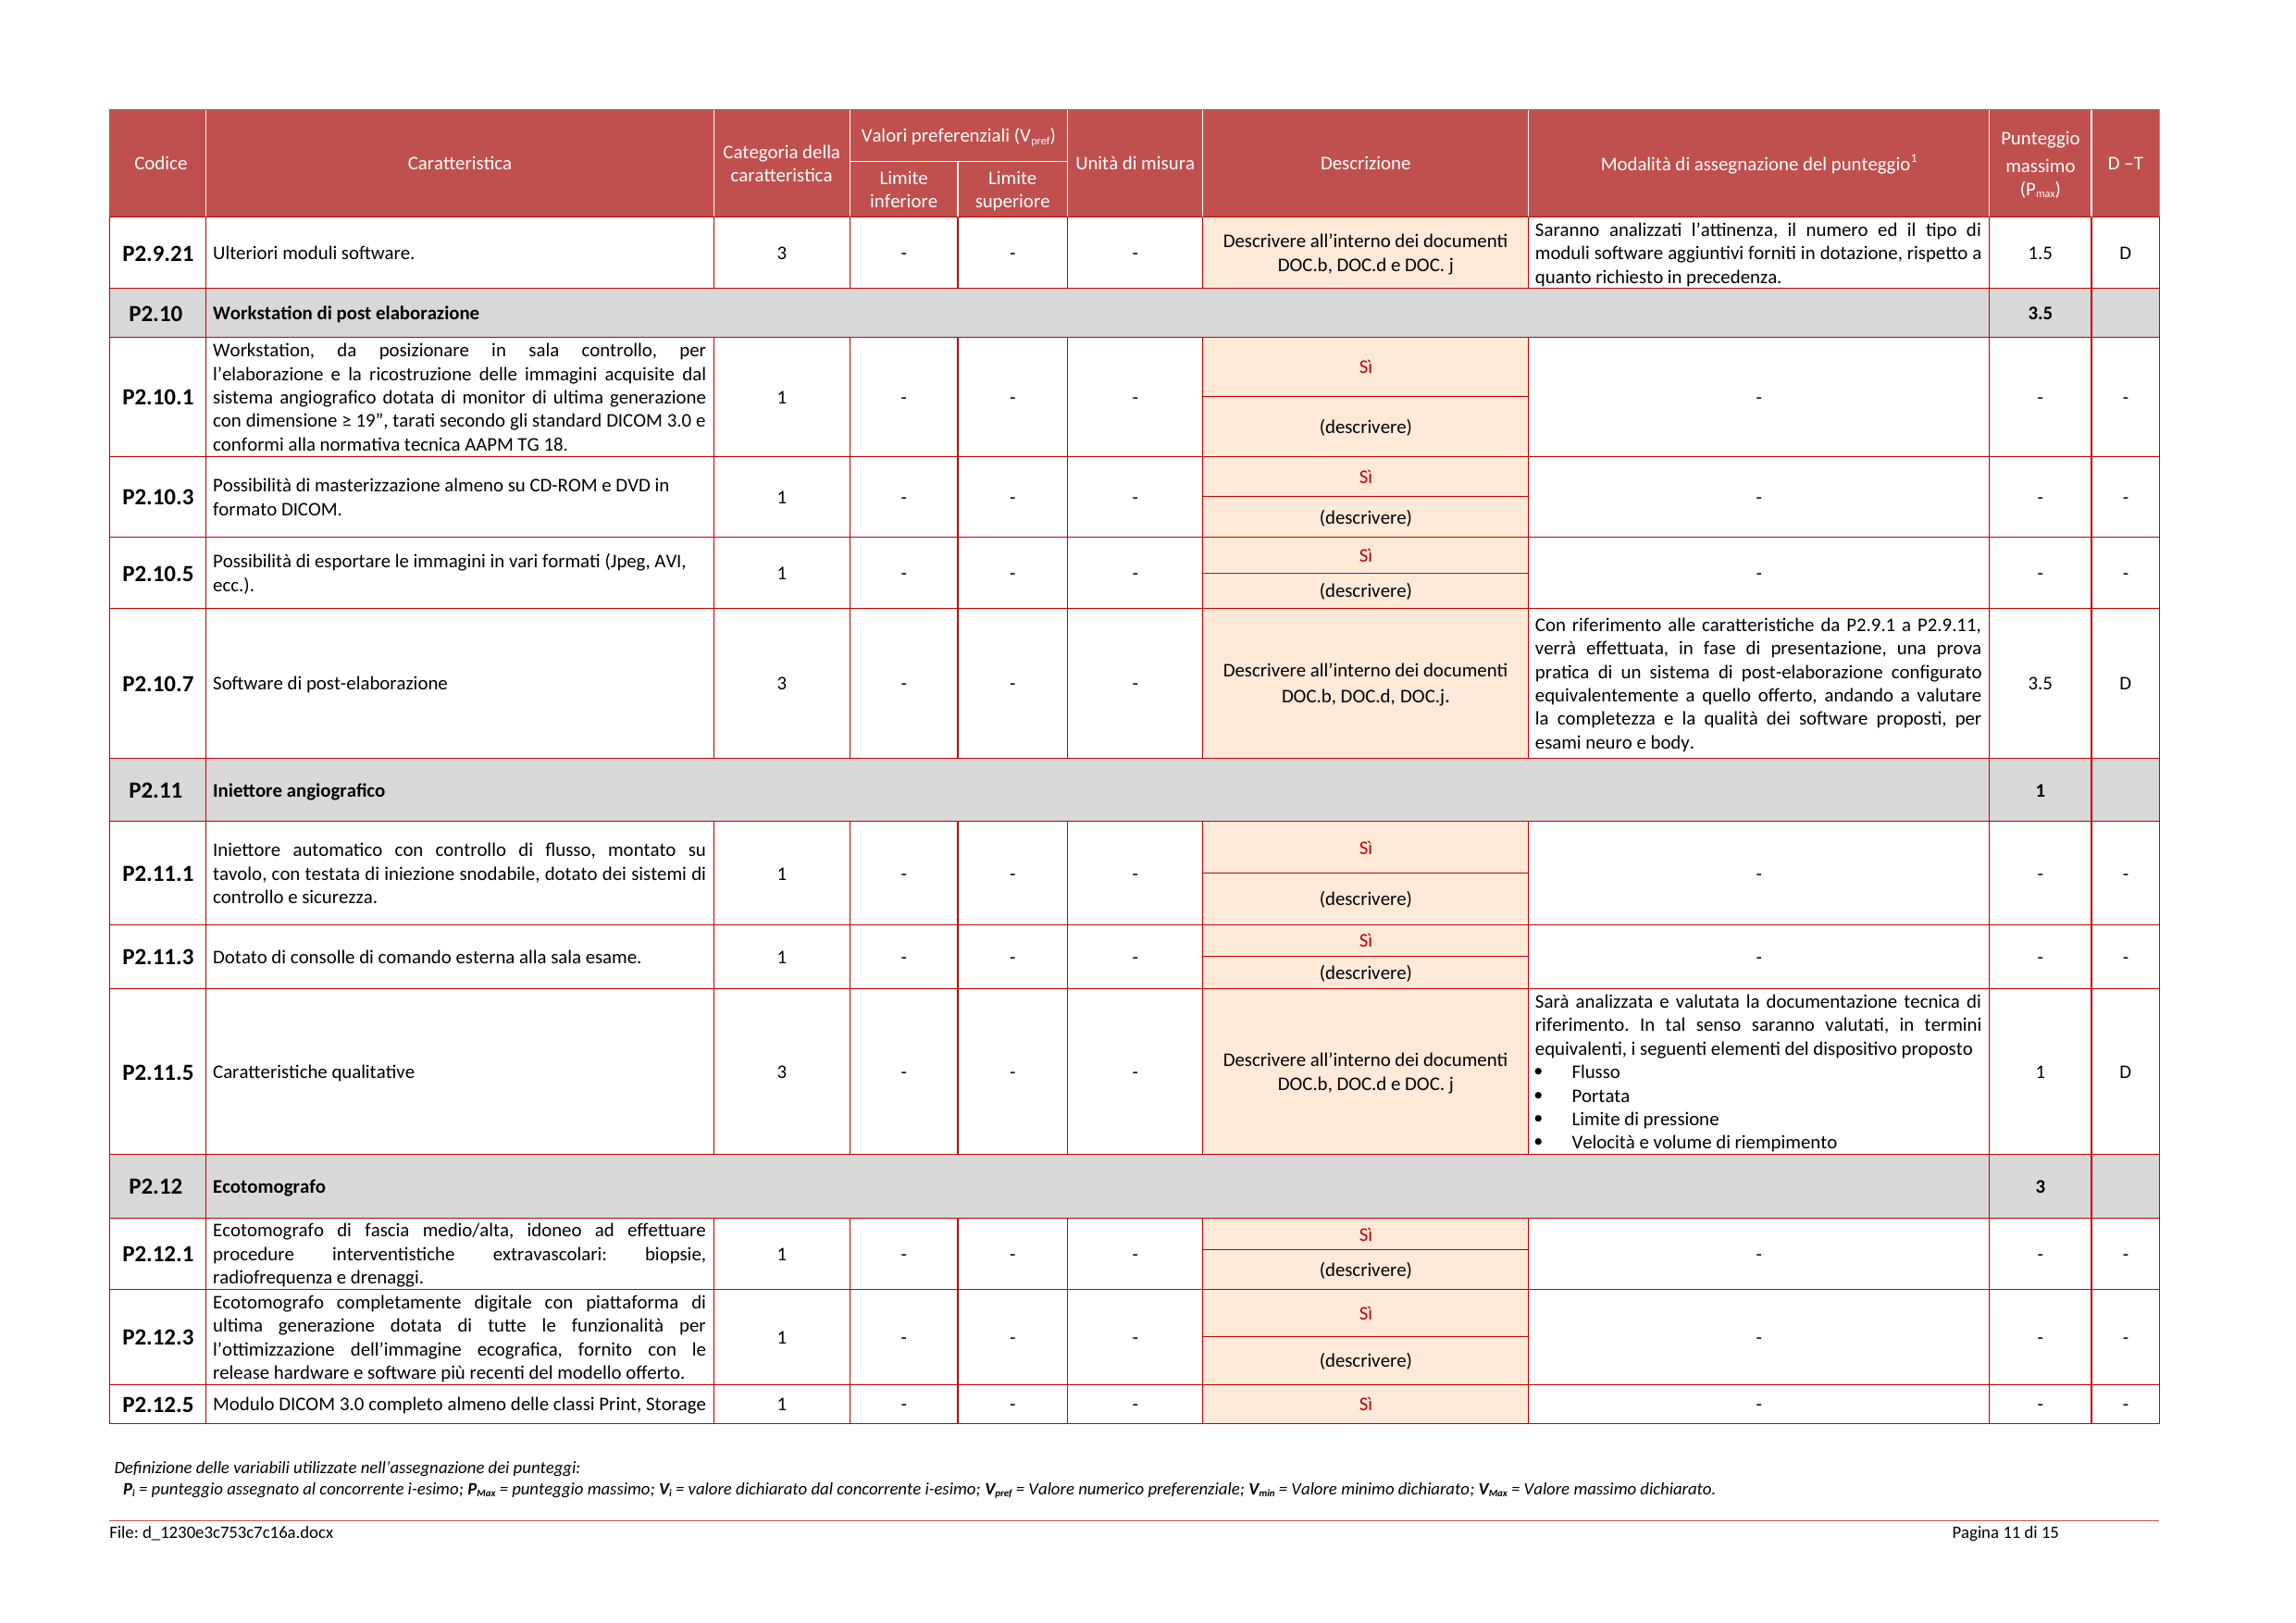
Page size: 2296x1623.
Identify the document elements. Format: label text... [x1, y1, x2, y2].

table_cell - [959, 338, 1067, 455]
table_cell 1 [714, 1219, 850, 1289]
table_cell Saranno analizzati l’attinenza, il numero ed il tipo di moduli software aggiuntivi forniti in dotazione, rispetto a quanto richiesto in precedenza. [1529, 217, 1989, 288]
table_cell Con riferimento alle caratteristiche da P2.9.1 a P2.9.11, verrà effettuata, in fase di presentazione, una prova pratica di un sistema di post-elaborazione configurato equivalentemente a quello offerto, andando a valutare la completezza e la qualità dei software proposti, per esami neuro e body. [1529, 609, 1989, 758]
table_cell 1 [714, 1290, 850, 1384]
table_cell - [850, 338, 957, 455]
table_cell - [850, 925, 957, 988]
table_cell (descrivere) [1203, 497, 1528, 537]
table_cell - [1529, 1290, 1989, 1384]
table_cell Dotato di consolle di comando esterna alla sala esame. [206, 925, 714, 988]
table_cell Sì [1203, 457, 1528, 496]
table_cell Sì [1203, 822, 1528, 873]
table_cell - [959, 1219, 1067, 1289]
table_cell (descrivere) [1203, 574, 1528, 608]
table_cell - [2092, 1290, 2159, 1384]
table_cell [110, 217, 205, 288]
table_cell 1 [714, 822, 850, 923]
table_cell - [1529, 457, 1989, 537]
table_cell - [2092, 1219, 2159, 1289]
table_cell - [1990, 1385, 2091, 1423]
table_cell - [1529, 538, 1989, 608]
table_cell Workstation, da posizionare in sala controllo, per l’elaborazione e la ricostruzione delle immagini acquisite dal sistema angiografico dotata di monitor di ultima generazione con dimensione ≥ 19”, tarati secondo gli standard DICOM 3.0 e conformi alla normativa tecnica AAPM TG 18. [206, 338, 714, 455]
table_cell Sì [1203, 538, 1528, 572]
table_cell Limite superiore [959, 162, 1067, 217]
table_header Codice [110, 110, 205, 217]
table_cell 3.5 [1990, 609, 2091, 758]
table_cell - [1068, 217, 1202, 288]
table_cell - [850, 989, 957, 1154]
table_cell Possibilità di masterizzazione almeno su CD-ROM e DVD in formato DICOM. [206, 457, 714, 537]
table_cell - [2092, 1385, 2159, 1423]
table_cell - [1990, 338, 2091, 455]
table_cell 1 [714, 457, 850, 537]
table_cell - [1068, 457, 1202, 537]
table_cell Sì [1203, 925, 1528, 956]
table_cell - [850, 1219, 957, 1289]
table_header Modalità di assegnazione del punteggio1 [1529, 110, 1989, 217]
table_cell - [1068, 538, 1202, 608]
table_cell Ulteriori moduli software. [206, 217, 714, 288]
table_cell (descrivere) [1203, 873, 1528, 923]
table_cell - [850, 217, 957, 288]
table_cell - [2092, 822, 2159, 923]
table_cell [110, 538, 205, 608]
table_cell Modulo DICOM 3.0 completo almeno delle classi Print, Storage SCU, Worklst e Strucured Report. [206, 1385, 714, 1423]
table_cell - [1068, 1219, 1202, 1289]
table_cell (descrivere) [1203, 397, 1528, 455]
table_cell - [959, 217, 1067, 288]
table_cell Caratteristiche qualitative [206, 989, 714, 1154]
table_cell [110, 989, 205, 1154]
table_cell Possibilità di esportare le immagini in vari formati (Jpeg, AVI, ecc.). [206, 538, 714, 608]
table_cell - [850, 822, 957, 923]
table_header Unità di misura [1068, 110, 1202, 217]
table_cell 1.5 [1990, 217, 2091, 288]
table_cell - [959, 1290, 1067, 1384]
table_cell [110, 822, 205, 923]
table_cell 1 [714, 538, 850, 608]
table_cell 3.5 [1990, 289, 2091, 337]
table_cell Software di post-elaborazione [206, 609, 714, 758]
table_header Descrizione [1203, 110, 1528, 217]
table_cell [110, 338, 205, 455]
table_cell - [2092, 338, 2159, 455]
table_cell [2092, 289, 2159, 337]
table_cell - [959, 609, 1067, 758]
table_cell - [1990, 822, 2091, 923]
table_header Punteggio massimo (Pmax) [1990, 110, 2091, 217]
table_cell - [1068, 822, 1202, 923]
table_cell - [959, 989, 1067, 1154]
table_cell - [1068, 989, 1202, 1154]
table_cell [2092, 1155, 2159, 1218]
table_cell - [2092, 925, 2159, 988]
table_cell - [1990, 1290, 2091, 1384]
table_cell - [850, 1290, 957, 1384]
table_cell [110, 1290, 205, 1384]
table_cell 1 [714, 338, 850, 455]
table_cell - [1529, 822, 1989, 923]
table_header Categoria della caratteristica [714, 110, 850, 217]
table_cell Sì [1203, 1385, 1528, 1423]
table_cell [110, 457, 205, 537]
table_cell Ecotomografo di fascia medio/alta, idoneo ad effettuare procedure interventistiche extravascolari: biopsie, radiofrequenza e drenaggi. [206, 1219, 714, 1289]
table_cell [110, 289, 205, 337]
table_cell [110, 1385, 205, 1423]
table_cell - [959, 822, 1067, 923]
table_cell Sì [1203, 1219, 1528, 1249]
table_header Caratteristica [206, 110, 714, 217]
table_cell 1 [714, 1385, 850, 1423]
table_cell 1 [1990, 989, 2091, 1154]
table_cell - [1068, 925, 1202, 988]
table_cell 1 [1990, 759, 2091, 821]
table_cell - [1529, 925, 1989, 988]
table_cell (descrivere) [1203, 1337, 1528, 1384]
table_cell Ecotomografo [206, 1155, 1989, 1218]
table_cell - [959, 538, 1067, 608]
table_cell - [1068, 609, 1202, 758]
table_cell - [959, 1385, 1067, 1423]
table_cell Iniettore angiografico [206, 759, 1989, 821]
table_cell - [2092, 538, 2159, 608]
table_cell - [850, 609, 957, 758]
table_cell 3 [714, 217, 850, 288]
table_cell Ecotomografo completamente digitale con piattaforma di ultima generazione dotata di tutte le funzionalità per l’ottimizzazione dell’immagine ecografica, fornito con le release hardware e software più recenti del modello offerto. [206, 1290, 714, 1384]
table_cell - [1990, 457, 2091, 537]
table_cell 3 [1990, 1155, 2091, 1218]
table_cell - [1529, 1385, 1989, 1423]
table_cell - [1068, 338, 1202, 455]
table_cell - [1529, 338, 1989, 455]
table_cell - [850, 1385, 957, 1423]
table_cell (descrivere) [1203, 1250, 1528, 1289]
table_cell - [2092, 457, 2159, 537]
table_cell [110, 609, 205, 758]
table_cell - [1990, 1219, 2091, 1289]
table_cell [110, 759, 205, 821]
table_cell - [1990, 538, 2091, 608]
table_cell D [2092, 217, 2159, 288]
table_cell Sarà analizzata e valutata la documentazione tecnica di riferimento. In tal senso saranno valutati, in termini equivalenti, i seguenti elementi del dispositivo proposto Flusso Portata Limite di pressione Velocità e volume di riempimento [1529, 989, 1989, 1154]
table_cell Descrivere all’interno dei documenti DOC.b, DOC.d, DOC.j. [1203, 609, 1528, 758]
table_cell - [1068, 1385, 1202, 1423]
table_cell Descrivere all’interno dei documenti DOC.b, DOC.d e DOC. j [1203, 989, 1528, 1154]
table_cell - [959, 457, 1067, 537]
table_cell Limite inferiore [850, 162, 957, 217]
table_cell D [2092, 989, 2159, 1154]
table_cell - [1068, 1290, 1202, 1384]
table_cell (descrivere) [1203, 957, 1528, 988]
table_cell Sì [1203, 338, 1528, 396]
table_header Valori preferenziali (Vpref) [850, 110, 1067, 161]
table_cell 1 [714, 925, 850, 988]
table_cell - [1529, 1219, 1989, 1289]
table_cell [110, 1219, 205, 1289]
table_cell - [850, 457, 957, 537]
table_cell [110, 925, 205, 988]
table_cell 3 [714, 609, 850, 758]
table_cell - [959, 925, 1067, 988]
table_header D –T [2092, 110, 2159, 217]
table_cell 3 [714, 989, 850, 1154]
table_cell - [1990, 925, 2091, 988]
table_cell - [850, 538, 957, 608]
table_cell D [2092, 609, 2159, 758]
table_cell [2092, 759, 2159, 821]
table_cell Descrivere all’interno dei documenti DOC.b, DOC.d e DOC. j [1203, 217, 1528, 288]
table_cell Sì [1203, 1290, 1528, 1336]
table_cell [110, 1155, 205, 1218]
table_cell Workstation di post elaborazione [206, 289, 1989, 337]
table_cell Iniettore automatico con controllo di flusso, montato su tavolo, con testata di iniezione snodabile, dotato dei sistemi di controllo e sicurezza. [206, 822, 714, 923]
